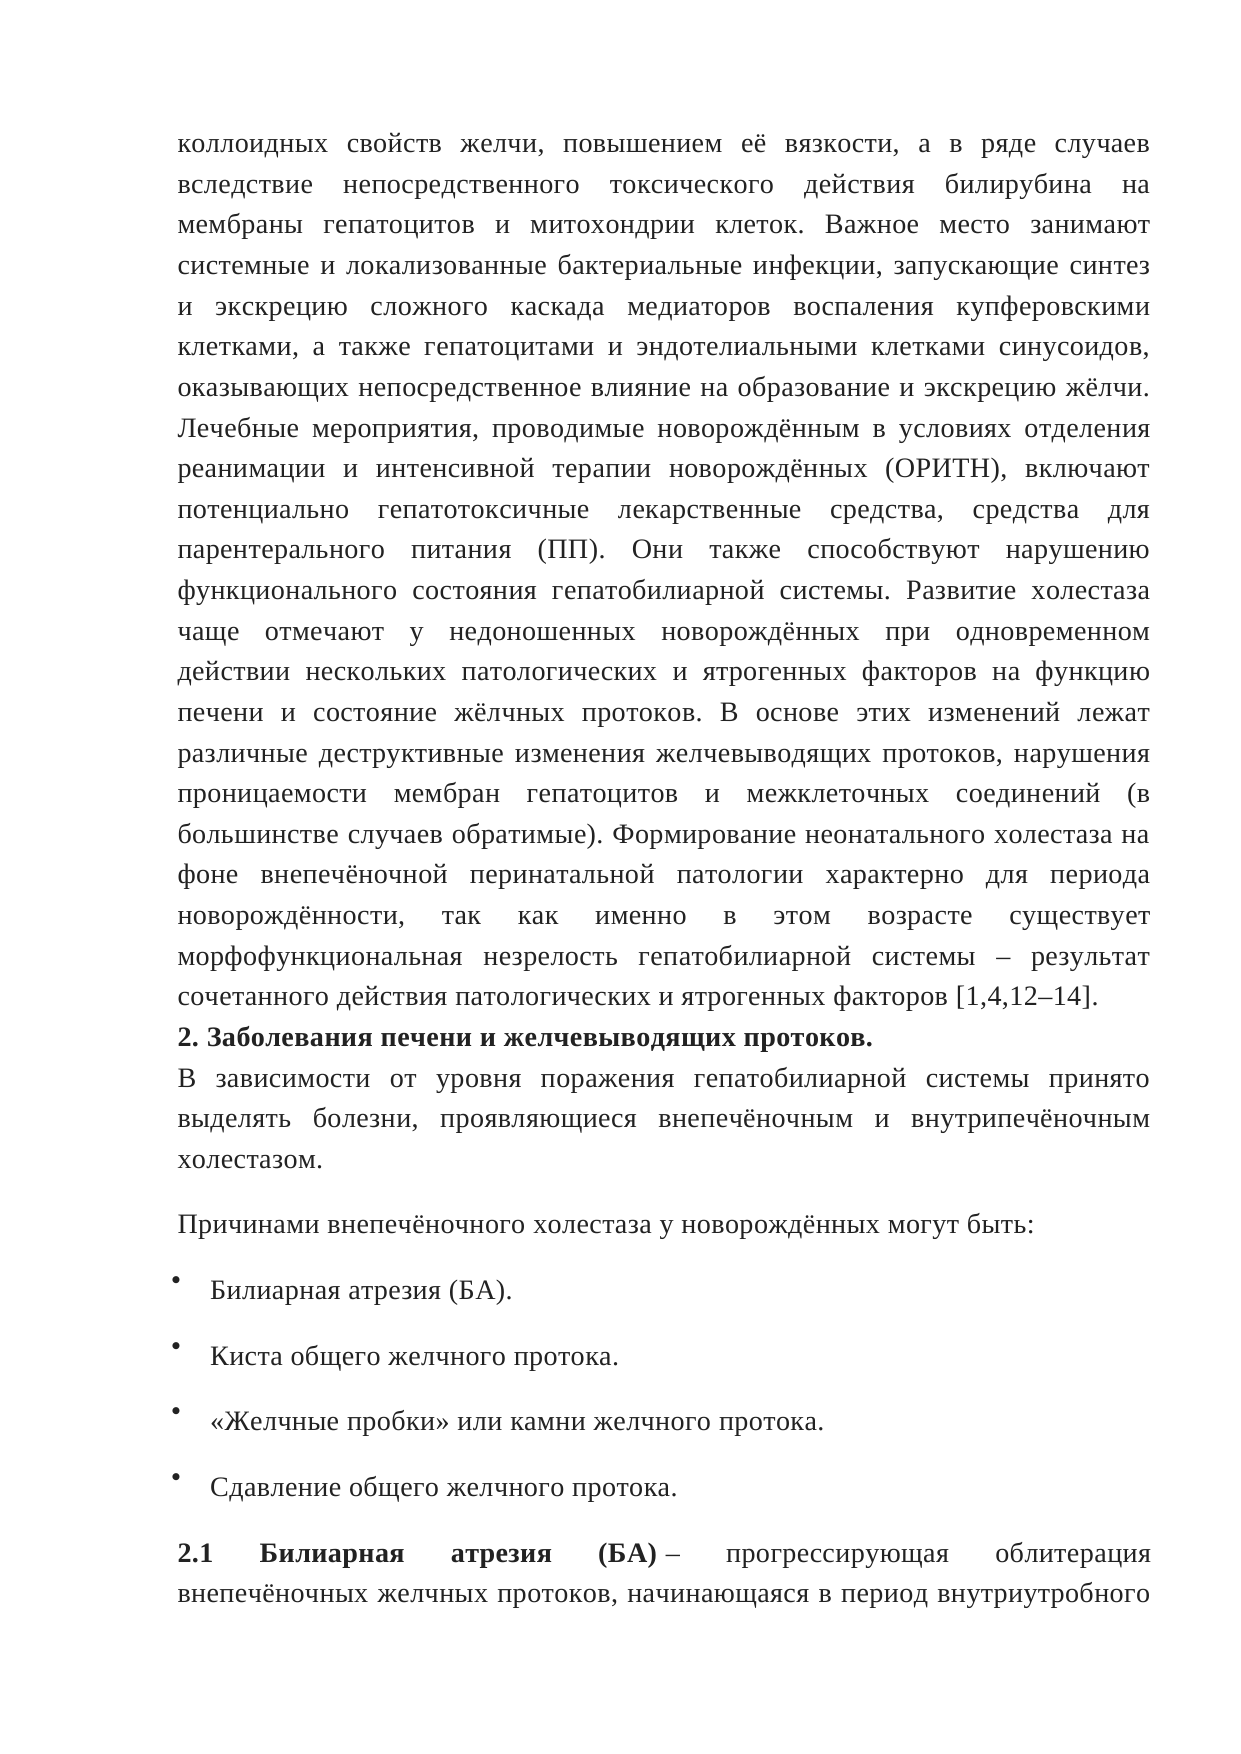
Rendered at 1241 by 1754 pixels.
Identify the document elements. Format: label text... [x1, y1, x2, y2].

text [177, 118, 1152, 1012]
list Сдавление общего желчного протока. [172, 1462, 1152, 1502]
list «Желчные пробки» или камни желчного протока. [172, 1396, 1152, 1437]
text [177, 1527, 1152, 1609]
text 2. Заболевания печени и желчевыводящих протоков. [177, 1012, 1152, 1052]
list Билиарная атрезия (БА). [172, 1265, 1152, 1306]
text В зависимости от уровня поражения гепатобилиарной системы принято выделять болезни, проявляющиеся внепечёночным и внутрипечёночным холестазом. [177, 1052, 1152, 1174]
list Киста общего желчного протока. [172, 1331, 1152, 1371]
text Причинами внепечёночного холестаза у новорождённых могут быть: [177, 1199, 1152, 1240]
